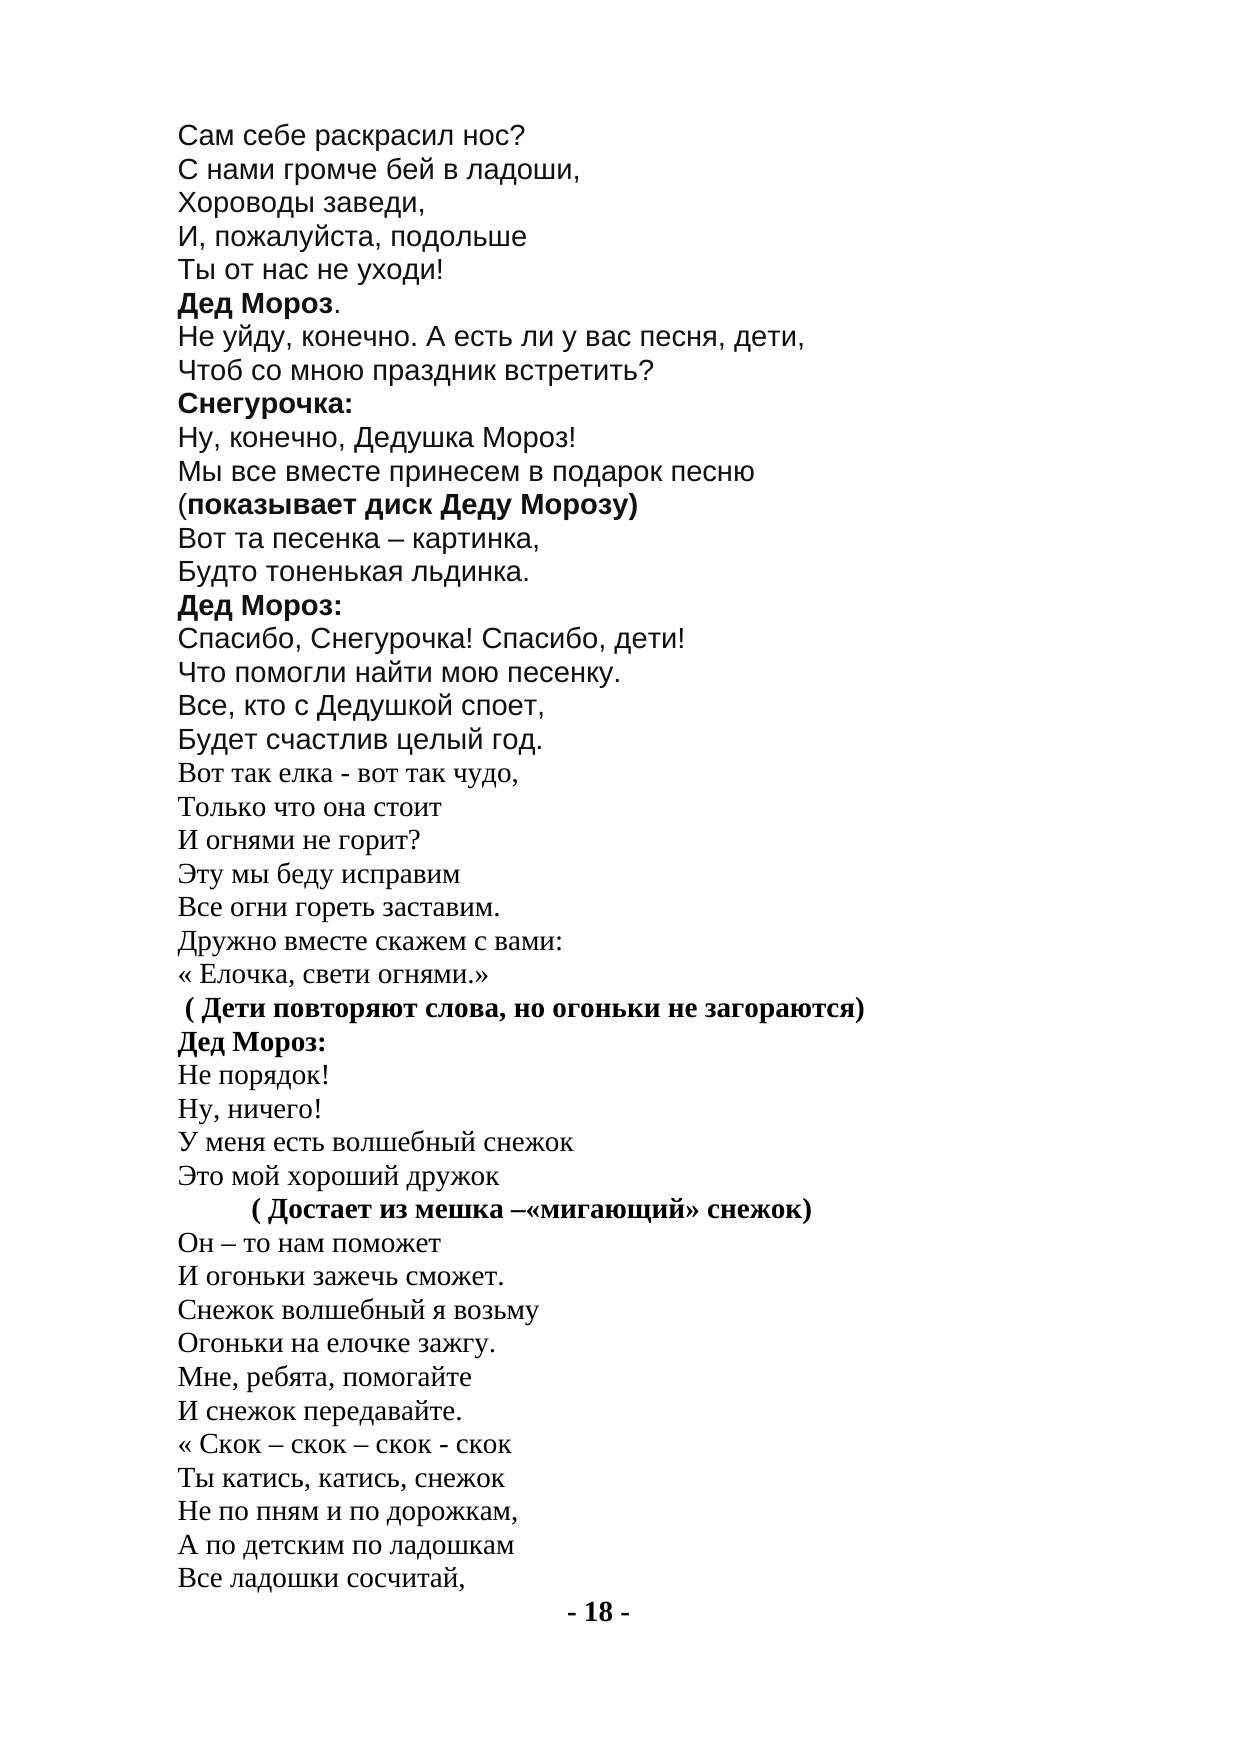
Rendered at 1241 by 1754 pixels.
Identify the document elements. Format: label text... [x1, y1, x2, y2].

text Все ладошки сосчитай, [177, 1560, 1152, 1594]
text Снегурочка: [177, 386, 1152, 420]
text Дед Мороз: [177, 588, 1152, 621]
text Он – то нам поможет [177, 1225, 1152, 1258]
text У меня есть волшебный снежок [177, 1124, 1152, 1158]
text Снежок волшебный я возьму [177, 1292, 1152, 1326]
text Не уйду, конечно. А есть ли у вас песня, дети, [177, 319, 1152, 353]
text - 18 - [177, 1594, 1152, 1627]
text Мы все вместе принесем в подарок песню [177, 453, 1152, 487]
text А по детским по ладошкам [177, 1527, 1152, 1560]
text Только что она стоит [177, 789, 1152, 822]
text Ты от нас не уходи! [177, 252, 1152, 286]
text Вот та песенка – картинка, [177, 521, 1152, 554]
text Будто тоненькая льдинка. [177, 554, 1152, 588]
text ( Дети повторяют слова, но огоньки не загораются) [177, 990, 1152, 1024]
text И огнями не горит? [177, 822, 1152, 856]
text Будет счастлив целый год. [177, 722, 1152, 755]
text Чтоб со мною праздник встретить? [177, 353, 1152, 386]
text И снежок передавайте. [177, 1393, 1152, 1426]
text Дед Мороз. [177, 286, 1152, 319]
text Мне, ребята, помогайте [177, 1359, 1152, 1393]
text С нами громче бей в ладоши, [177, 152, 1152, 185]
text Не по пням и по дорожкам, [177, 1493, 1152, 1527]
text Ну, конечно, Дедушка Мороз! [177, 420, 1152, 453]
text Все, кто с Дедушкой споет, [177, 688, 1152, 722]
text Ты катись, катись, снежок [177, 1460, 1152, 1493]
text Дед Мороз: [177, 1024, 1152, 1057]
text И, пожалуйста, подольше [177, 219, 1152, 252]
text Огоньки на елочке зажгу. [177, 1326, 1152, 1359]
text Все огни гореть заставим. [177, 889, 1152, 923]
text И огоньки зажечь сможет. [177, 1258, 1152, 1292]
text Ну, ничего! [177, 1091, 1152, 1124]
text Хороводы заведи, [177, 185, 1152, 219]
text Дружно вместе скажем с вами: [177, 923, 1152, 957]
text ( Достает из мешка –«мигающий» снежок) [177, 1191, 1152, 1225]
text Эту мы беду исправим [177, 856, 1152, 889]
text Что помогли найти мою песенку. [177, 655, 1152, 688]
text Спасибо, Снегурочка! Спасибо, дети! [177, 621, 1152, 655]
text « Скок – скок – скок - скок [177, 1426, 1152, 1460]
text (показывает диск Деду Морозу) [177, 487, 1152, 521]
text Вот так елка - вот так чудо, [177, 755, 1152, 789]
text Не порядок! [177, 1057, 1152, 1091]
text « Елочка, свети огнями.» [177, 957, 1152, 990]
text Сам себе раскрасил нос? [177, 118, 1152, 152]
text Это мой хороший дружок [177, 1158, 1152, 1191]
